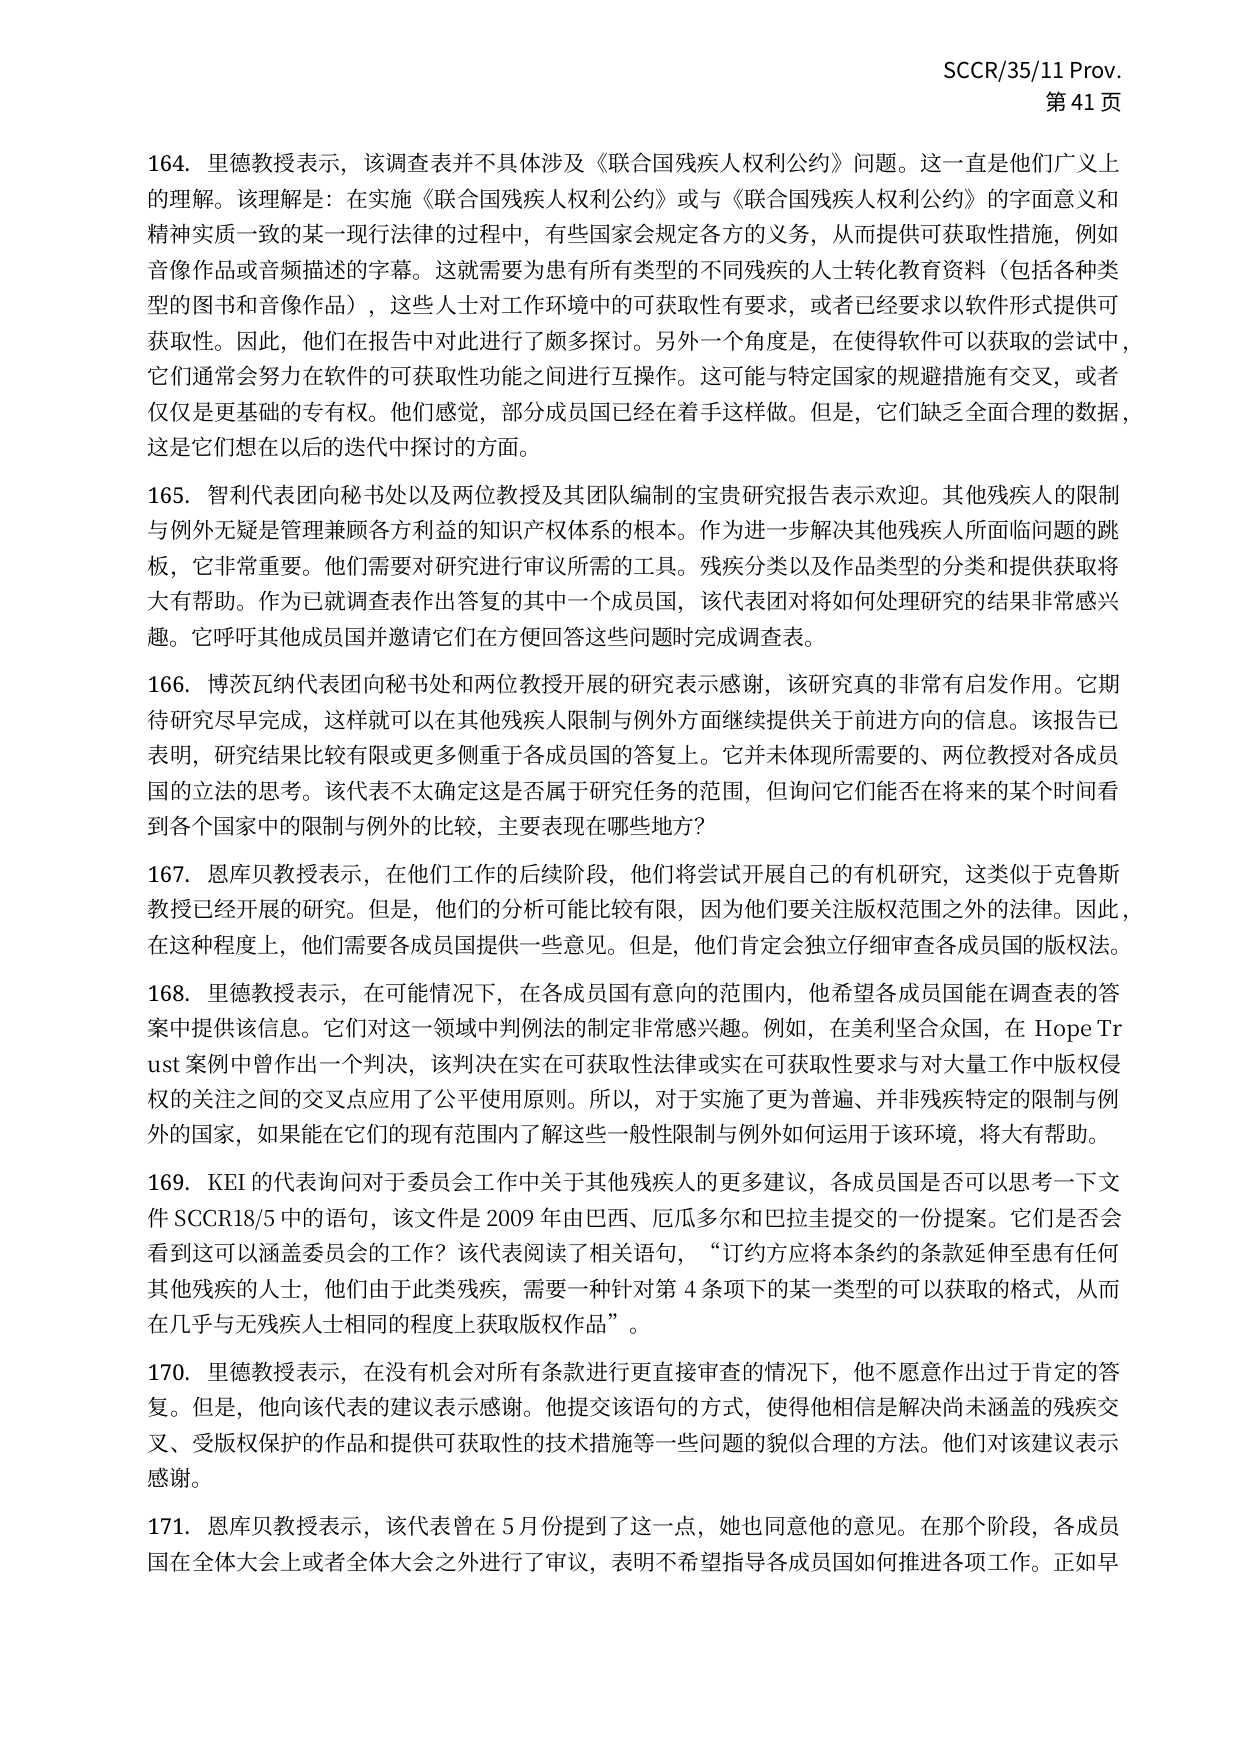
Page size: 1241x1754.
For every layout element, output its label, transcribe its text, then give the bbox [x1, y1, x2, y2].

list 智利代表团向秘书处以及两位教授及其团队编制的宝贵研究报告表示欢迎。其他残疾人的限制与例外无疑是管理兼顾各方利益的知识产权体系的根本。作为进一步解决其他残疾人所面临问题的跳板，它非常重要。他们需要对研究进行审议所需的工具。残疾分类以及作品类型的分类和提供获取将大有帮助。作为已就调查表作出答复的其中一个成员国，该代表团对将如何处理研究的结果非常感兴趣。它呼吁其他成员国并邀请它们在方便回答这些问题时完成调查表。 [148, 474, 1122, 651]
list KEI的代表询问对于委员会工作中关于其他残疾人的更多建议，各成员国是否可以思考一下文件SCCR18/5中的语句，该文件是2009年由巴西、厄瓜多尔和巴拉圭提交的一份提案。它们是否会看到这可以涵盖委员会的工作？该代表阅读了相关语句，“订约方应将本条约的条款延伸至患有任何其他残疾的人士，他们由于此类残疾，需要一种针对第4条项下的某一类型的可以获取的格式，从而在几乎与无残疾人士相同的程度上获取版权作品”。 [148, 1162, 1122, 1339]
list 恩库贝教授表示，在他们工作的后续阶段，他们将尝试开展自己的有机研究，这类似于克鲁斯教授已经开展的研究。但是，他们的分析可能比较有限，因为他们要关注版权范围之外的法律。因此，在这种程度上，他们需要各成员国提供一些意见。但是，他们肯定会独立仔细审查各成员国的版权法。 [148, 853, 1122, 959]
list 里德教授表示，在可能情况下，在各成员国有意向的范围内，他希望各成员国能在调查表的答案中提供该信息。它们对这一领域中判例法的制定非常感兴趣。例如，在美利坚合众国，在Hope Trust案例中曾作出一个判决，该判决在实在可获取性法律或实在可获取性要求与对大量工作中版权侵权的关注之间的交叉点应用了公平使用原则。所以，对于实施了更为普遍、并非残疾特定的限制与例外的国家，如果能在它们的现有范围内了解这些一般性限制与例外如何运用于该环境，将大有帮‍助。 [148, 972, 1122, 1149]
list 里德教授表示，该调查表并不具体涉及《联合国残疾人权利公约》问题。这一直是他们广义上的理解。该理解是：在实施《联合国残疾人权利公约》或与《联合国残疾人权利公约》的字面意义和精神实质一致的某一现行法律的过程中，有些国家会规定各方的义务，从而提供可获取性措施，例如音像作品或音频描述的字幕。这就需要为患有所有类型的不同残疾的人士转化教育资料（包括各种类型的图书和音像作品），这些人士对工作环境中的可获取性有要求，或者已经要求以软件形式提供可获取性。因此，他们在报告中对此进行了颇多探讨。另外一个角度是，在使得软件可以获取的尝试中，它们通常会努力在软件的可获取性功能之间进行互操作。这可能与特定国家的规避措施有交叉，或者仅仅是更基础的专有权。他们感觉，部分成员国已经在着手这样做。但是，它们缺乏全面合理的数据，这是它们想在以后的迭代中探讨的方面。 [148, 143, 1122, 462]
list 里德教授表示，在没有机会对所有条款进行更直接审查的情况下，他不愿意作出过于肯定的答复。但是，他向该代表的建议表示感谢。他提交该语句的方式，使得他相信是解决尚未涵盖的残疾交叉、受版权保护的作品和提供可获取性的技术措施等一些问题的貌似合理的方法。他们对该建议表示感谢。 [148, 1351, 1122, 1493]
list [148, 1505, 1122, 1576]
list 博茨瓦纳代表团向秘书处和两位教授开展的研究表示感谢，该研究真的非常有启发作用。它期待研究尽早完成，这样就可以在其他残疾人限制与例外方面继续提供关于前进方向的信息。该报告已表明，研究结果比较有限或更多侧重于各成员国的答复上。它并未体现所需要的、两位教授对各成员国的立法的思考。该代表不太确定这是否属于研究任务的范围，但询问它们能否在将来的某个时间看到各个国家中的限制与例外的比较，主要表现在哪些地方？ [148, 664, 1122, 841]
